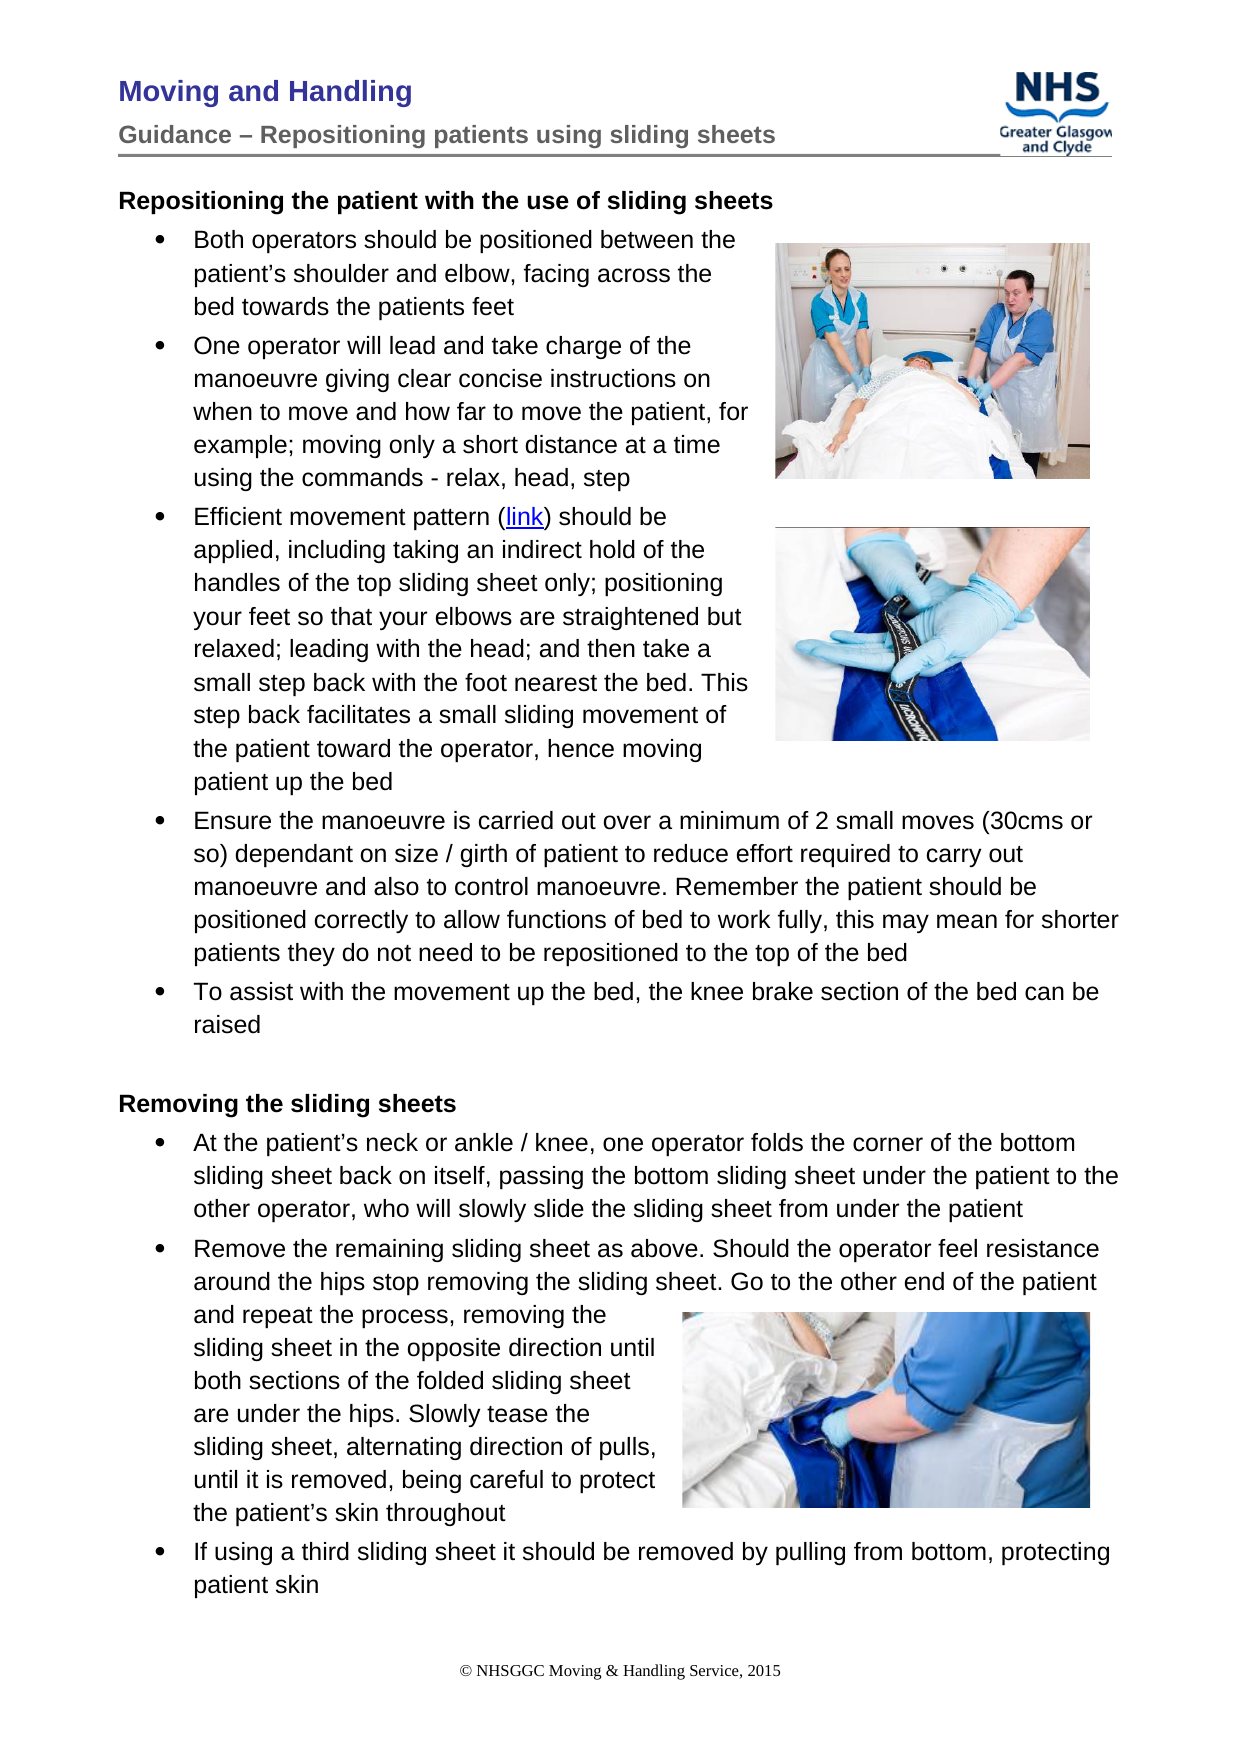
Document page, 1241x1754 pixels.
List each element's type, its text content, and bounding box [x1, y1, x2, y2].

list One operator will lead and take charge of the manoeuvre giving clear concise instructions on when to move and how far to move the patient, for example; moving only a short distance at a time using the commands - relax, head, step [156, 298, 1122, 393]
picture [774, 428, 1094, 641]
text Removing the sliding sheets [118, 990, 1122, 1019]
list To assist with the movement up the bed, the knee brake section of the bed can be raised [156, 878, 1122, 940]
list Both operators should be positioned between the patient’s shoulder and elbow, facing across the bed towards the patients feet [156, 225, 1122, 287]
list Remove the remaining sliding sheet as above. Should the operator feel resistance around the hips stop removing the sliding sheet. Go to the other end of the patient and repeat the process, removing the sliding sheet in the opposite direction until both sections of the folded sliding sheet are under the hips. Slowly tease the sliding sheet, alternating direction of pulls, until it is removed, being careful to protect the patient’s skin throughout [156, 1134, 1122, 1328]
list Efficient movement pattern (link) should be applied, including taking an indirect hold of the handles of the top sliding sheet only; positioning your feet so that your elbows are straightened but relaxed; leading with the head; and then take a small step back with the foot nearest the bed. This step back facilitates a small sliding movement of the patient toward the operator, hence moving patient up the bed [156, 403, 1122, 696]
list If using a third sliding sheet it should be removed by pulling from bottom, protecting patient skin [156, 1339, 1122, 1401]
picture [999, 72, 1112, 154]
list Ensure the manoeuvre is carried out over a minimum of 2 small moves (30cms or so) dependant on size / girth of patient to reduce effort required to carry out manoeuvre and also to control manoeuvre. Remember the patient should be positioned correctly to allow functions of bed to work fully, this may mean for shorter patients they do not need to be repositioned to the top of the bed [156, 707, 1122, 868]
list At the patient’s neck or ankle / knee, one operator folds the corner of the bottom sliding sheet back on itself, passing the bottom sliding sheet under the patient to the other operator, who will slowly slide the sliding sheet from under the patient [156, 1029, 1122, 1124]
text Repositioning the patient with the use of sliding sheets [118, 186, 1122, 215]
